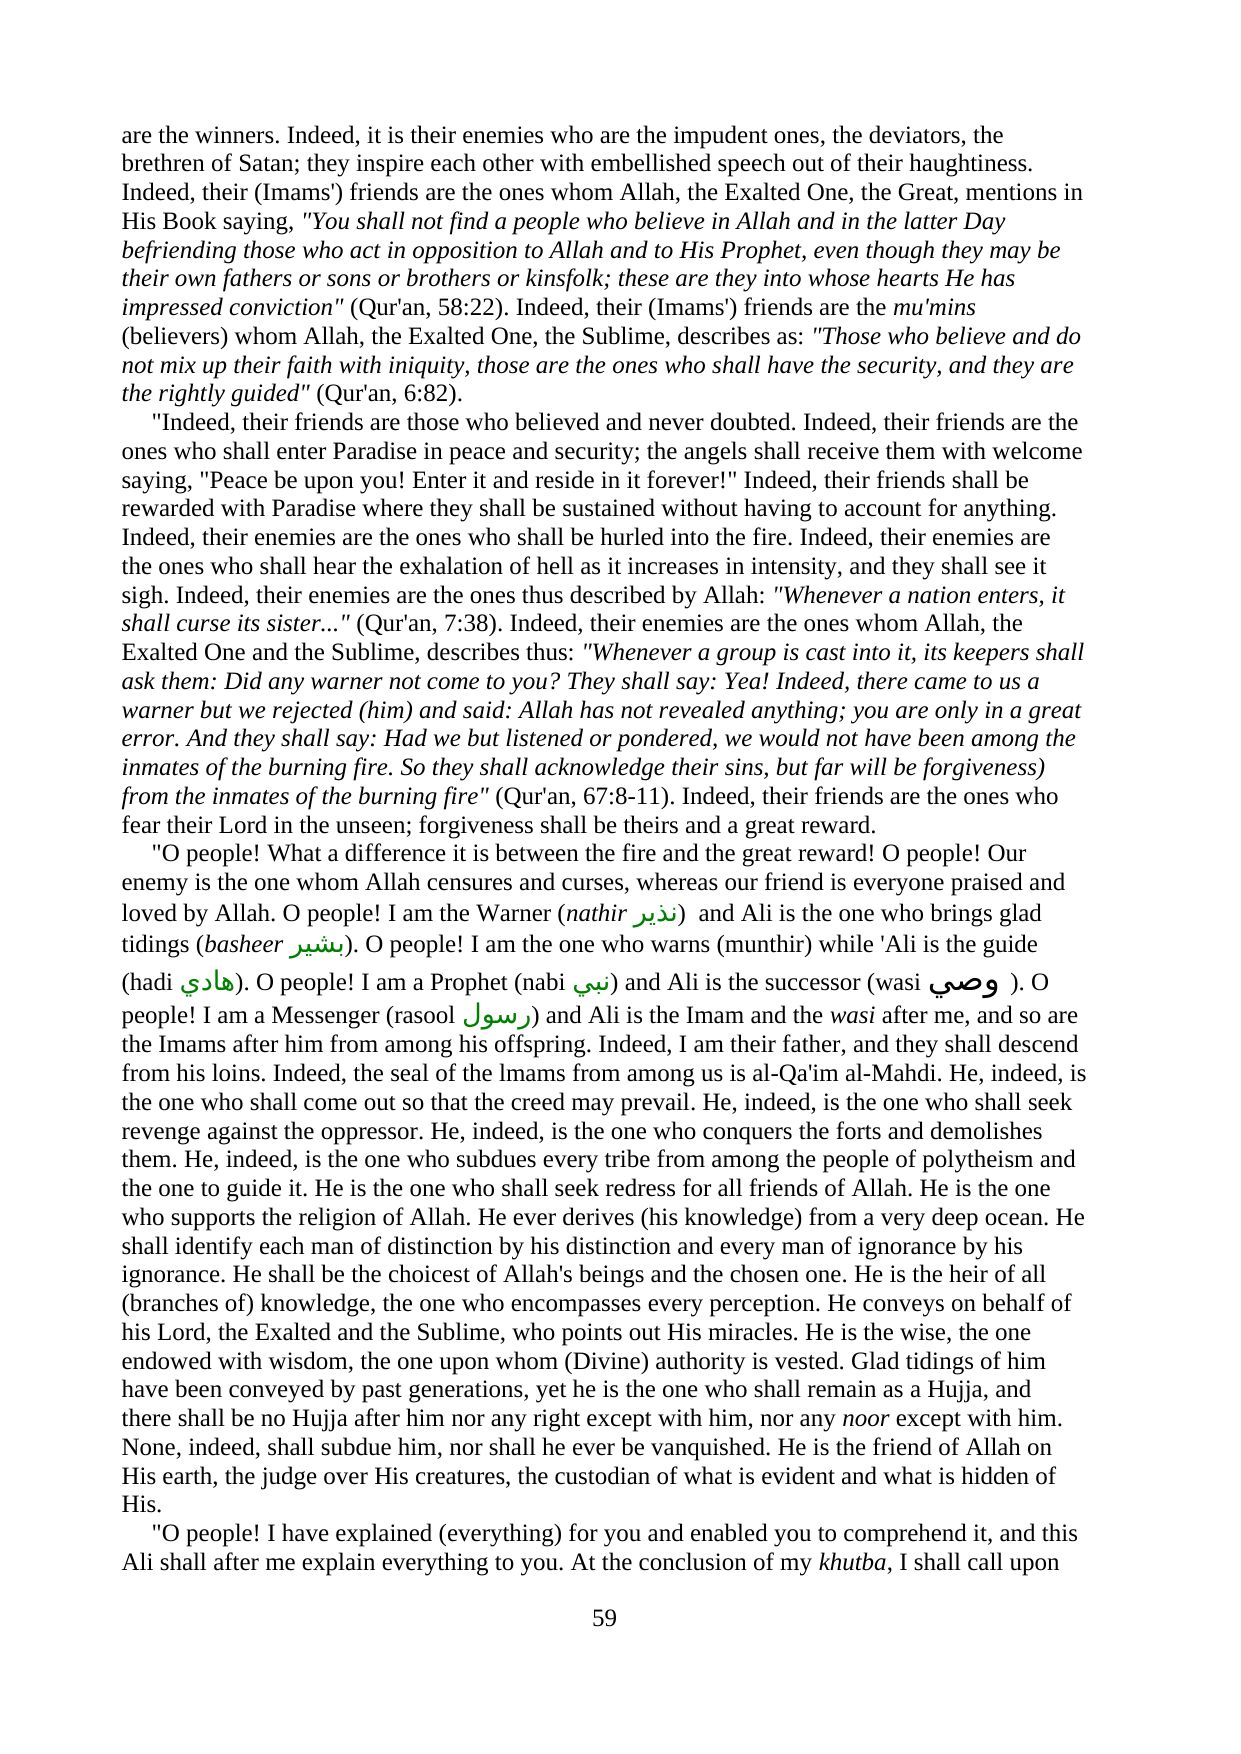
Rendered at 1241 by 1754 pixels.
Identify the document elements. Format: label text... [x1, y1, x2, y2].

text "Indeed, their friends are those who believed and never doubted. Indeed, their friends are the ones who shall enter Paradise in peace and security; the angels shall receive them with welcome saying, "Peace be upon you! Enter it and reside in it forever!" Indeed, their friends shall be rewarded with Paradise where they shall be sustained without having to account for anything. Indeed, their enemies are the ones who shall be hurled into the fire. Indeed, their enemies are the ones who shall hear the exhalation of hell as it increases in intensity, and they shall see it sigh. Indeed, their enemies are the ones thus described by Allah: "Whenever a nation enters, it shall curse its sister..." (Qur'an, 7:38). Indeed, their enemies are the ones whom Allah, the Exalted One and the Sublime, describes thus: "Whenever a group is cast into it, its keepers shall ask them: Did any warner not come to you? They shall say: Yea! Indeed, there came to us a warner but we rejected (him) and said: Allah has not revealed anything; you are only in a great error. And they shall say: Had we but listened or pondered, we would not have been among the inmates of the burning fire. So they shall acknowledge their sins, but far will be forgiveness) from the inmates of the burning fire" (Qur'an, 67:8-11). Indeed, their friends are the ones who fear their Lord in the unseen; forgiveness shall be theirs and a great reward. [121, 407, 1087, 838]
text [121, 120, 1087, 407]
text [121, 1518, 1087, 1576]
text "O people! What a difference it is between the fire and the great reward! O people! Our enemy is the one whom Allah censures and curses, whereas our friend is everyone praised and loved by Allah. O people! I am the Warner (nathir نذير) and Ali is the one who brings glad tidings (basheer بشير). O people! I am the one who warns (munthir) while 'Ali is the guide (hadi هادي). O people! I am a Prophet (nabi نبي) and Ali is the successor (wasi وصي ). O people! I am a Messenger (rasool رسول) and Ali is the Imam and the wasi after me, and so are the Imams after him from among his offspring. Indeed, I am their father, and they shall descend from his loins. Indeed, the seal of the lmams from among us is al-Qa'im al-Mahdi. He, indeed, is the one who shall come out so that the creed may prevail. He, indeed, is the one who shall seek revenge against the oppressor. He, indeed, is the one who conquers the forts and demolishes them. He, indeed, is the one who subdues every tribe from among the people of polytheism and the one to guide it. He is the one who shall seek redress for all friends of Allah. He is the one who supports the religion of Allah. He ever derives (his knowledge) from a very deep ocean. He shall identify each man of distinction by his distinction and every man of ignorance by his ignorance. He shall be the choicest of Allah's beings and the chosen one. He is the heir of all (branches of) knowledge, the one who encompasses every perception. He conveys on behalf of his Lord, the Exalted and the Sublime, who points out His miracles. He is the wise, the one endowed with wisdom, the one upon whom (Divine) authority is vested. Glad tidings of him have been conveyed by past generations, yet he is the one who shall remain as a Hujja, and there shall be no Hujja after him nor any right except with him, nor any noor except with him. None, indeed, shall subdue him, nor shall he ever be vanquished. He is the friend of Allah on His earth, the judge over His creatures, the custodian of what is evident and what is hidden of His. [121, 838, 1087, 1518]
